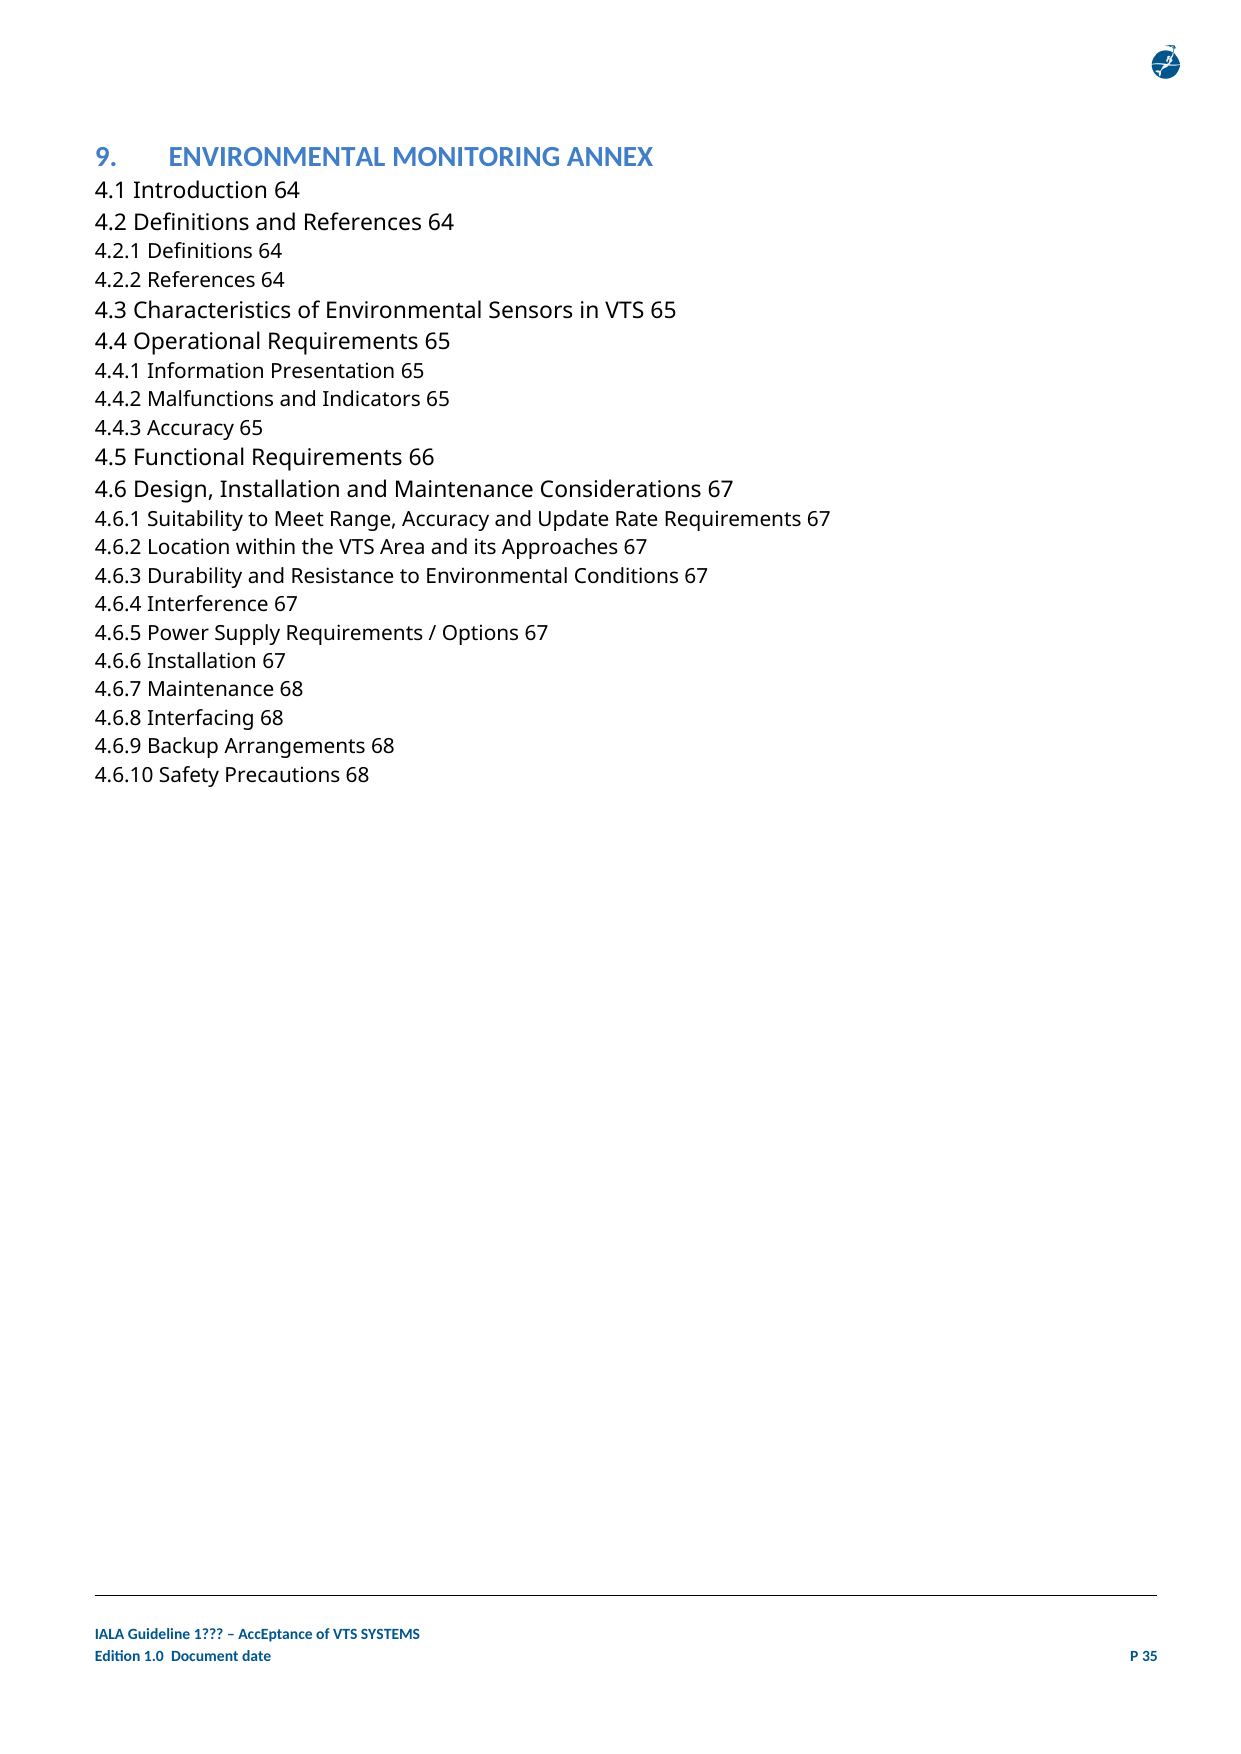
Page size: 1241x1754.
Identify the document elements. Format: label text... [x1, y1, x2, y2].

text 4.6.4 Interference 67 [94, 589, 1157, 618]
text 4.6.10 Safety Precautions 68 [94, 760, 1157, 788]
text 4.1 Introduction 64 [94, 174, 1157, 205]
text 4.4 Operational Requirements 65 [94, 325, 1157, 356]
text 4.2 Definitions and References 64 [94, 205, 1157, 237]
text 4.6.5 Power Supply Requirements / Options 67 [94, 618, 1157, 646]
text 4.4.1 Information Presentation 65 [94, 356, 1157, 384]
text 4.6.9 Backup Arrangements 68 [94, 731, 1157, 760]
text 4.4.3 Accuracy 65 [94, 413, 1157, 441]
text 4.2.1 Definitions 64 [94, 237, 1157, 265]
text 4.6.8 Interfacing 68 [94, 703, 1157, 731]
text 4.6.7 Maintenance 68 [94, 674, 1157, 703]
text 4.6.3 Durability and Resistance to Environmental Conditions 67 [94, 561, 1157, 589]
text 4.6.1 Suitability to Meet Range, Accuracy and Update Rate Requirements 67 [94, 504, 1157, 532]
text 4.3 Characteristics of Environmental Sensors in VTS 65 [94, 293, 1157, 325]
picture [1120, 0, 1239, 114]
subtitle ENVIRONMENTAL MONITORING ANNEX [94, 138, 1157, 174]
text 4.6.2 Location within the VTS Area and its Approaches 67 [94, 532, 1157, 561]
text 4.6 Design, Installation and Maintenance Considerations 67 [94, 473, 1157, 504]
text 4.4.2 Malfunctions and Indicators 65 [94, 384, 1157, 413]
text 4.6.6 Installation 67 [94, 646, 1157, 674]
text 4.2.2 References 64 [94, 265, 1157, 293]
text 4.5 Functional Requirements 66 [94, 441, 1157, 473]
